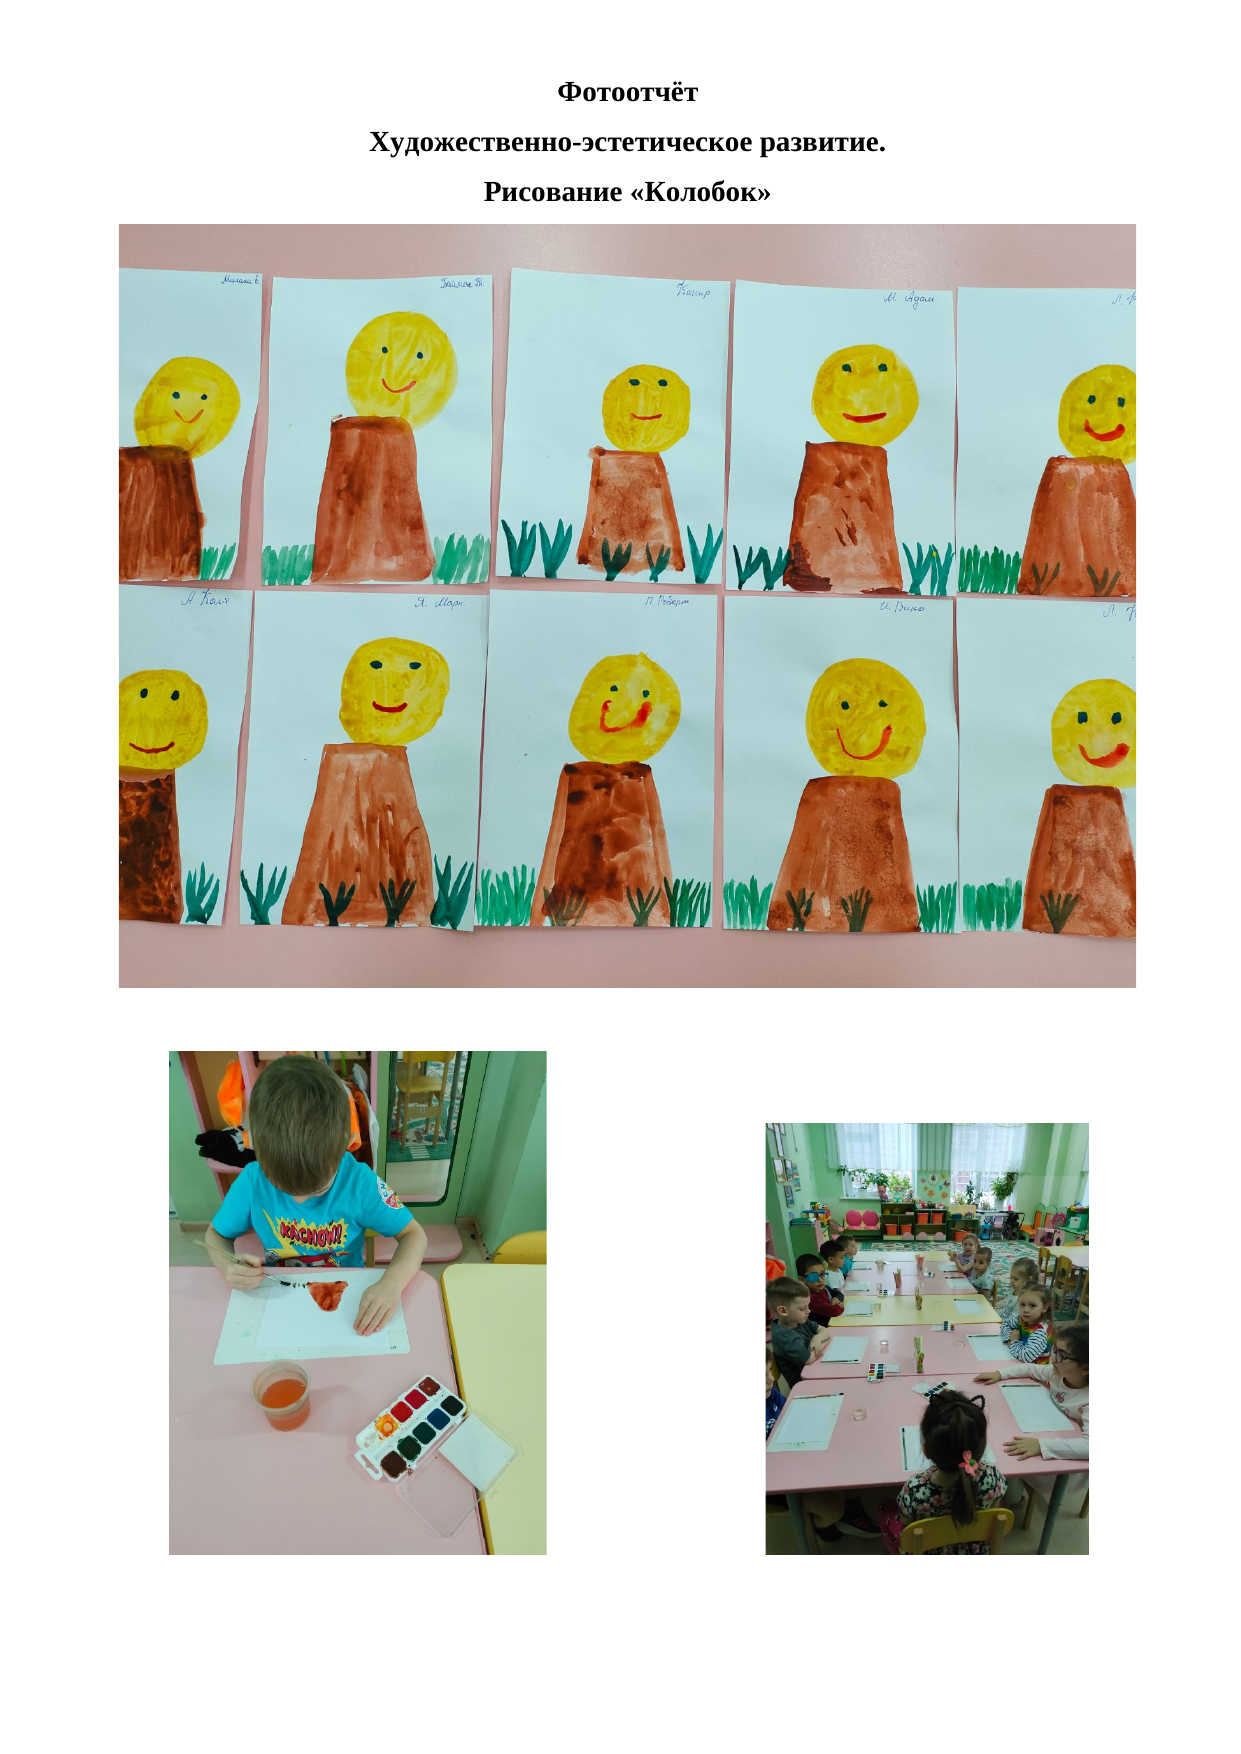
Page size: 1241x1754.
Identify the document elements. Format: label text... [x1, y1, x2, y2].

picture [118, 224, 1137, 988]
text Художественно-эстетическое развитие. [118, 124, 1137, 158]
text Фотоотчёт [118, 74, 1137, 107]
picture [765, 1123, 1089, 1555]
picture [169, 1051, 547, 1555]
text Рисование «Колобок» [118, 174, 1137, 208]
